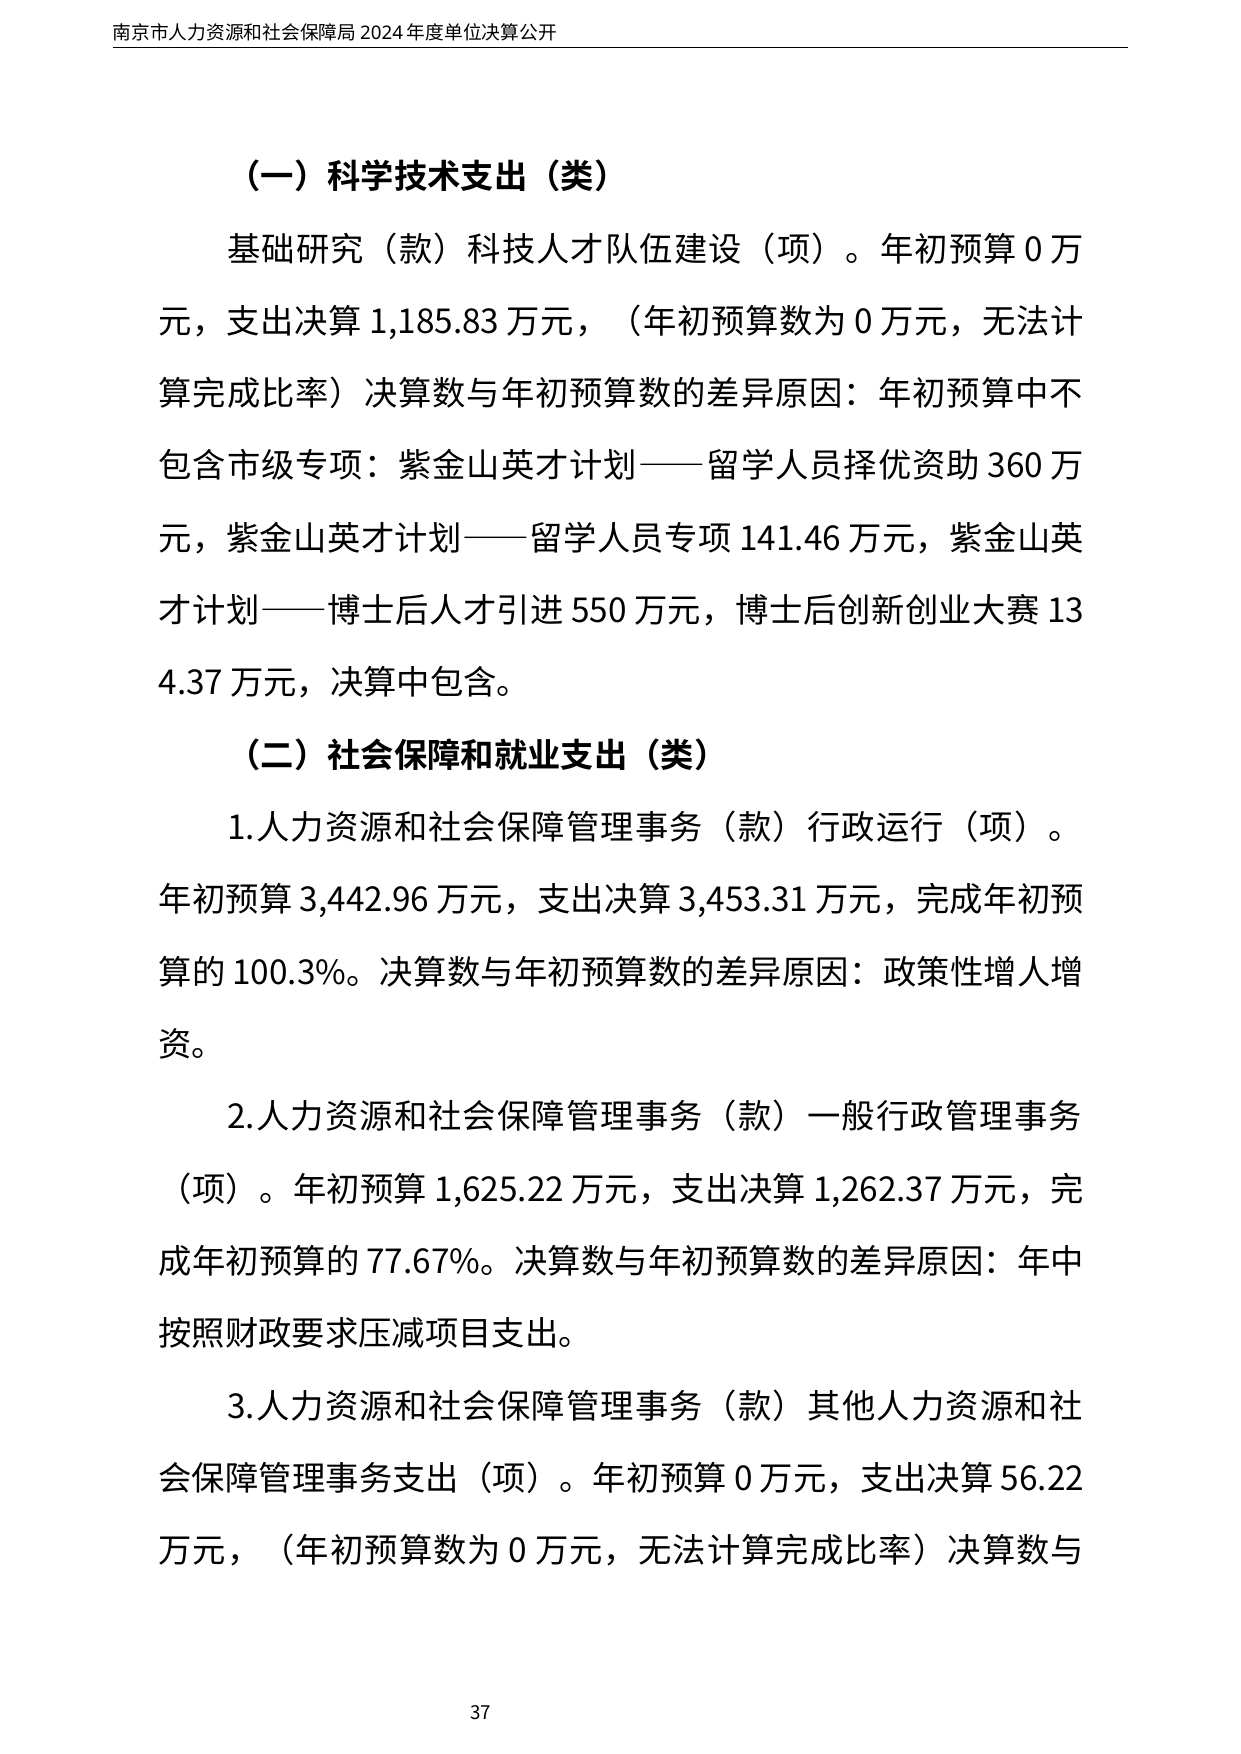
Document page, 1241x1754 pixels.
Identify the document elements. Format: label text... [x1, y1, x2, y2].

text （一）科学技术支出（类） [158, 150, 1084, 198]
text 2.人力资源和社会保障管理事务（款）一般行政管理事务（项）。年初预算1,625.22万元，支出决算1,262.37万元，完成年初预算的77.67%。决算数与年初预算数的差异原因：年中按照财政要求压减项目支出。 [158, 1090, 1084, 1355]
text （二）社会保障和就业支出（类） [158, 728, 1084, 777]
text 1.人力资源和社会保障管理事务（款）行政运行（项）。年初预算3,442.96万元，支出决算3,453.31万元，完成年初预算的100.3%。决算数与年初预算数的差异原因：政策性增人增资。 [158, 801, 1084, 1066]
text 基础研究（款）科技人才队伍建设（项）。年初预算0万元，支出决算1,185.83万元，（年初预算数为0万元，无法计算完成比率）决算数与年初预算数的差异原因：年初预算中不包含市级专项：紫金山英才计划——留学人员择优资助360万元，紫金山英才计划——留学人员专项141.46万元，紫金山英才计划——博士后人才引进550万元，博士后创新创业大赛134.37万元，决算中包含。 [158, 222, 1084, 704]
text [158, 1379, 1084, 1572]
